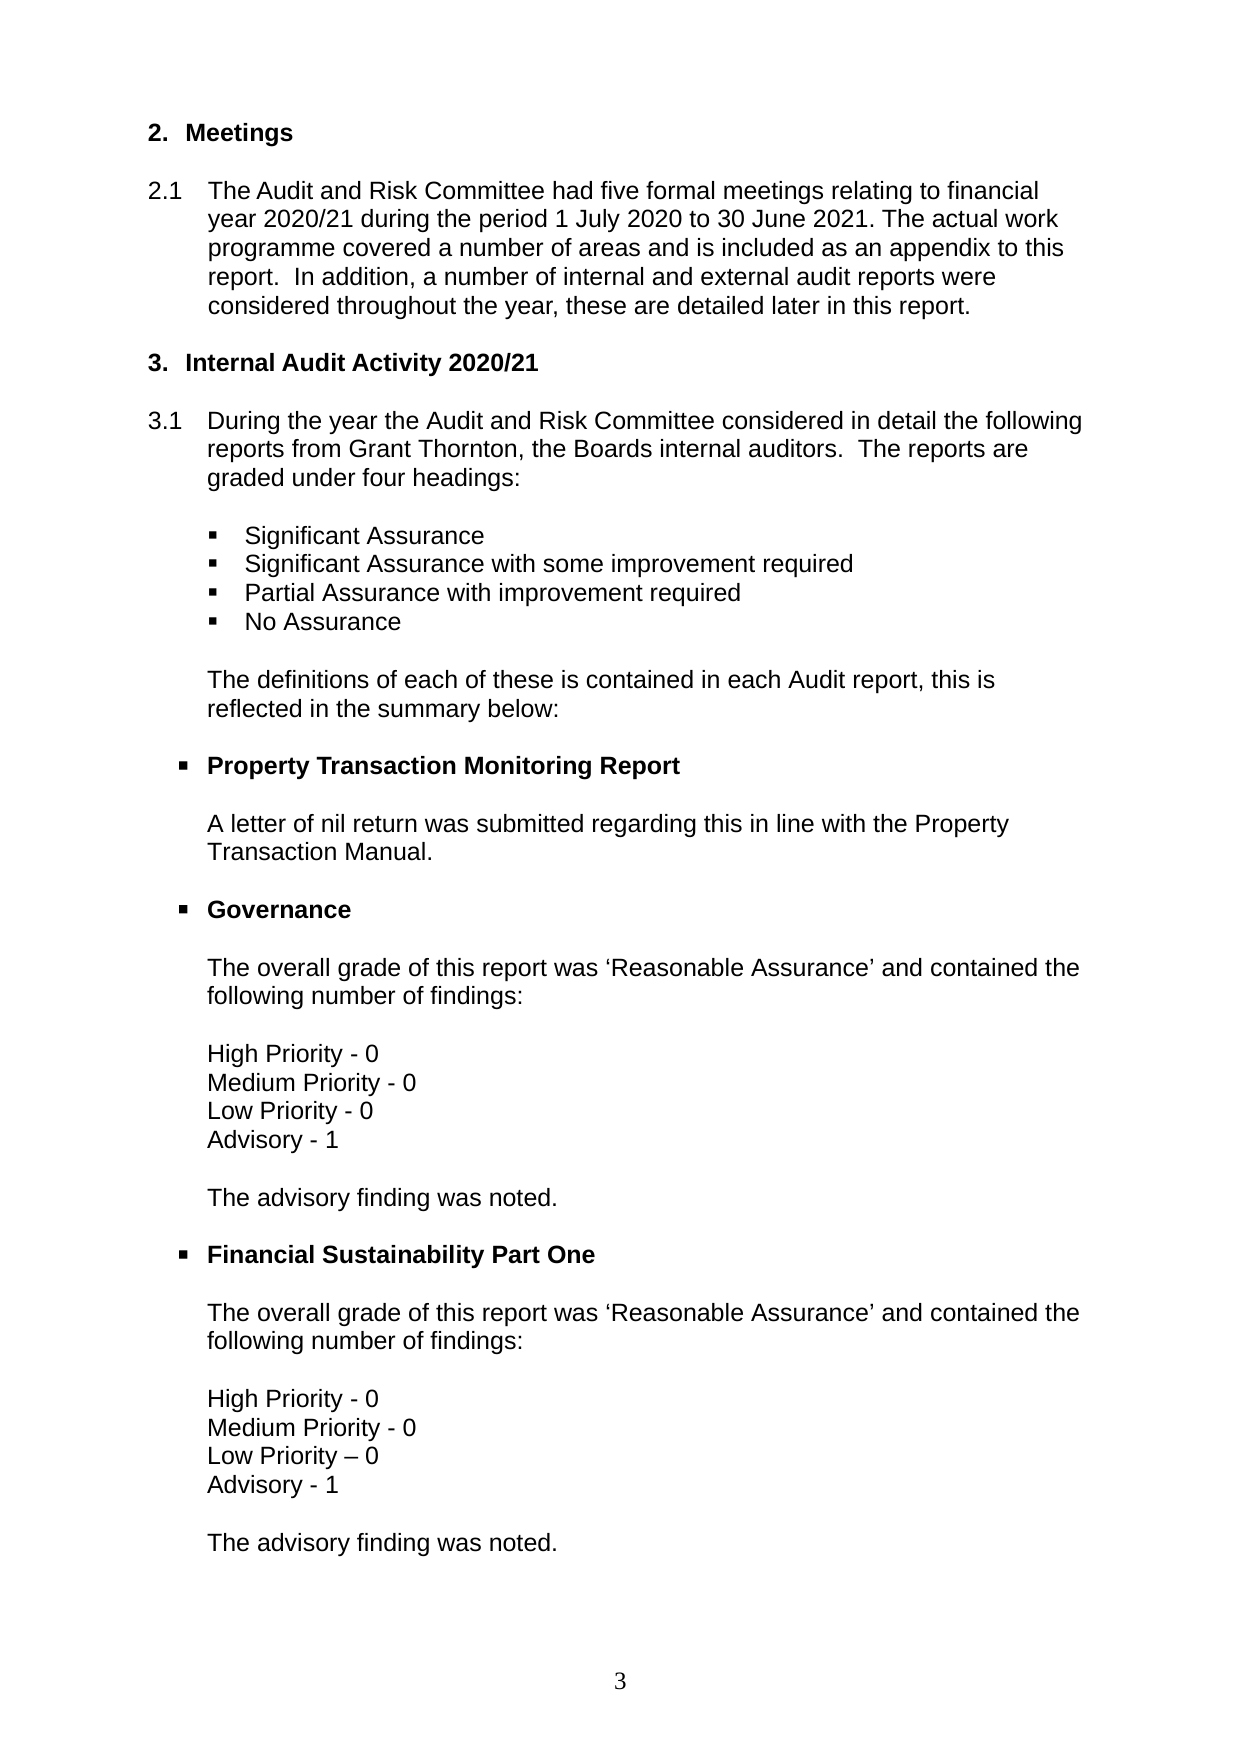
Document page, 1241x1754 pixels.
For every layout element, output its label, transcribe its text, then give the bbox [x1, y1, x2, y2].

text High Priority - 0 [207, 1039, 1092, 1067]
text High Priority - 0 [207, 1384, 1092, 1413]
list During the year the Audit and Risk Committee considered in detail the following reports from Grant Thornton, the Boards internal auditors. The reports are graded under four headings: [148, 406, 1092, 492]
list Internal Audit Activity 2020/21 [148, 348, 1092, 377]
list Partial Assurance with improvement required [207, 578, 1092, 607]
text The advisory finding was noted. [207, 1182, 1092, 1211]
list Meetings [148, 118, 1092, 147]
list Property Transaction Monitoring Report [177, 751, 1092, 780]
text Advisory - 1 [207, 1470, 1092, 1499]
text The advisory finding was noted. [207, 1528, 1092, 1556]
text Advisory - 1 [207, 1125, 1092, 1154]
list The Audit and Risk Committee had five formal meetings relating to financial year 2020/21 during the period 1 July 2020 to 30 June 2021. The actual work programme covered a number of areas and is included as an appendix to this report. In addition, a number of internal and external audit reports were considered throughout the year, these are detailed later in this report. [148, 176, 1092, 319]
list Governance [177, 895, 1092, 952]
text The overall grade of this report was ‘Reasonable Assurance’ and contained the following number of findings: [153, 1298, 1092, 1355]
list Financial Sustainability Part One [177, 1240, 1092, 1298]
text Low Priority - 0 [207, 1096, 1092, 1125]
text The definitions of each of these is contained in each Audit report, this is reflected in the summary below: [207, 665, 1092, 722]
text Low Priority – 0 [207, 1441, 1092, 1470]
list Significant Assurance with some improvement required [207, 549, 1092, 578]
list No Assurance [207, 607, 1092, 636]
text Medium Priority - 0 [207, 1067, 1092, 1096]
text A letter of nil return was submitted regarding this in line with the Property Transaction Manual. [153, 809, 1092, 866]
text The overall grade of this report was ‘Reasonable Assurance’ and contained the following number of findings: [153, 952, 1092, 1010]
list Significant Assurance [207, 521, 1092, 549]
text Medium Priority - 0 [207, 1413, 1092, 1441]
